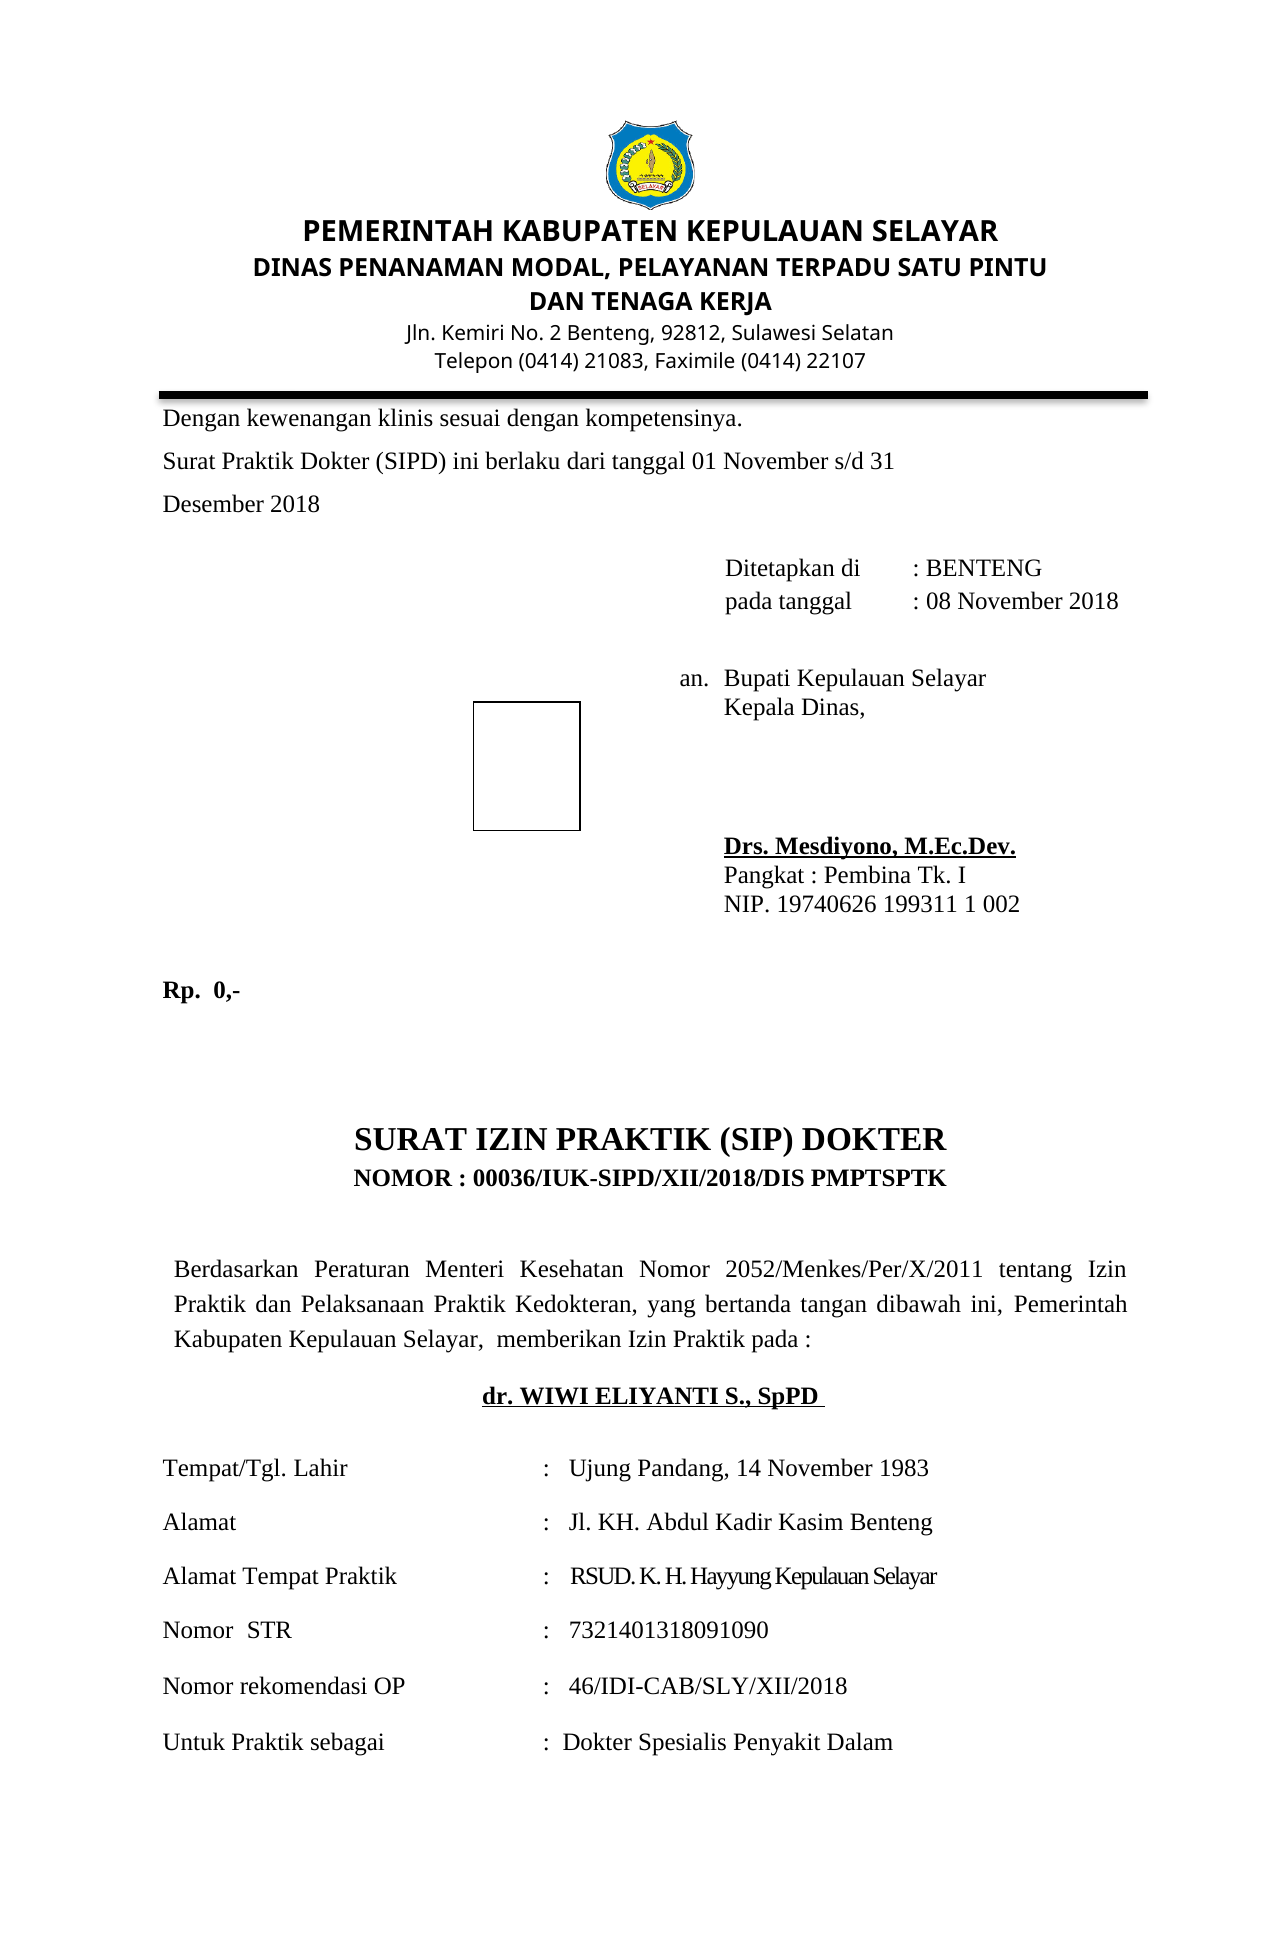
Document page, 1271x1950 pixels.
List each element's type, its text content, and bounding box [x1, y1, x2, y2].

text NIP. 19740626 199311 1 002 [162, 889, 1138, 918]
text Kepala Dinas, [162, 692, 1138, 721]
text NOMOR : 00036/IUK-SIPD/XII/2018/DIS PMPTSPTK [257, 1163, 1043, 1192]
text Nomor STR : 7321401318091090 [162, 1615, 1073, 1644]
text Dengan kewenangan klinis sesuai dengan kompetensinya. Surat Praktik Dokter (SIPD) ini berlaku dari tanggal 01 November s/d 31 Desember 2018 [162, 403, 1001, 518]
text Untuk Praktik sebagai : Dokter Spesialis Penyakit Dalam [162, 1727, 1094, 1756]
text Rp. 0,- [162, 975, 1138, 1004]
text Pangkat : Pembina Tk. I [162, 860, 1138, 889]
text pada tanggal : 08 November 2018 [725, 586, 1138, 615]
text Drs. Mesdiyono, M.Ec.Dev. [162, 831, 1138, 860]
text Berdasarkan Peraturan Menteri Kesehatan Nomor 2052/Menkes/Per/X/2011 tentang Izin Praktik dan Pelaksanaan Praktik Kedokteran, yang bertanda tangan dibawah ini, Pemerintah Kabupaten Kepulauan Selayar, memberikan Izin Praktik pada : [174, 1254, 1127, 1353]
text dr. WIWI ELIYANTI S., SpPD [162, 1381, 1138, 1409]
text Alamat : Jl. KH. Abdul Kadir Kasim Benteng [162, 1507, 1138, 1536]
text an. Bupati Kepulauan Selayar [162, 663, 1138, 692]
text Nomor rekomendasi OP : 46/IDI-CAB/SLY/XII/2018 [162, 1671, 1073, 1700]
text Alamat Tempat Praktik : RSUD. K. H. Hayyung Kepulauan Selayar [162, 1561, 1138, 1590]
picture [606, 120, 695, 210]
text Ditetapkan di : BENTENG [725, 553, 1138, 582]
text Tempat/Tgl. Lahir : Ujung Pandang, 14 November 1983 [162, 1453, 1138, 1482]
text SURAT IZIN PRAKTIK (SIP) DOKTER [257, 1119, 1043, 1157]
